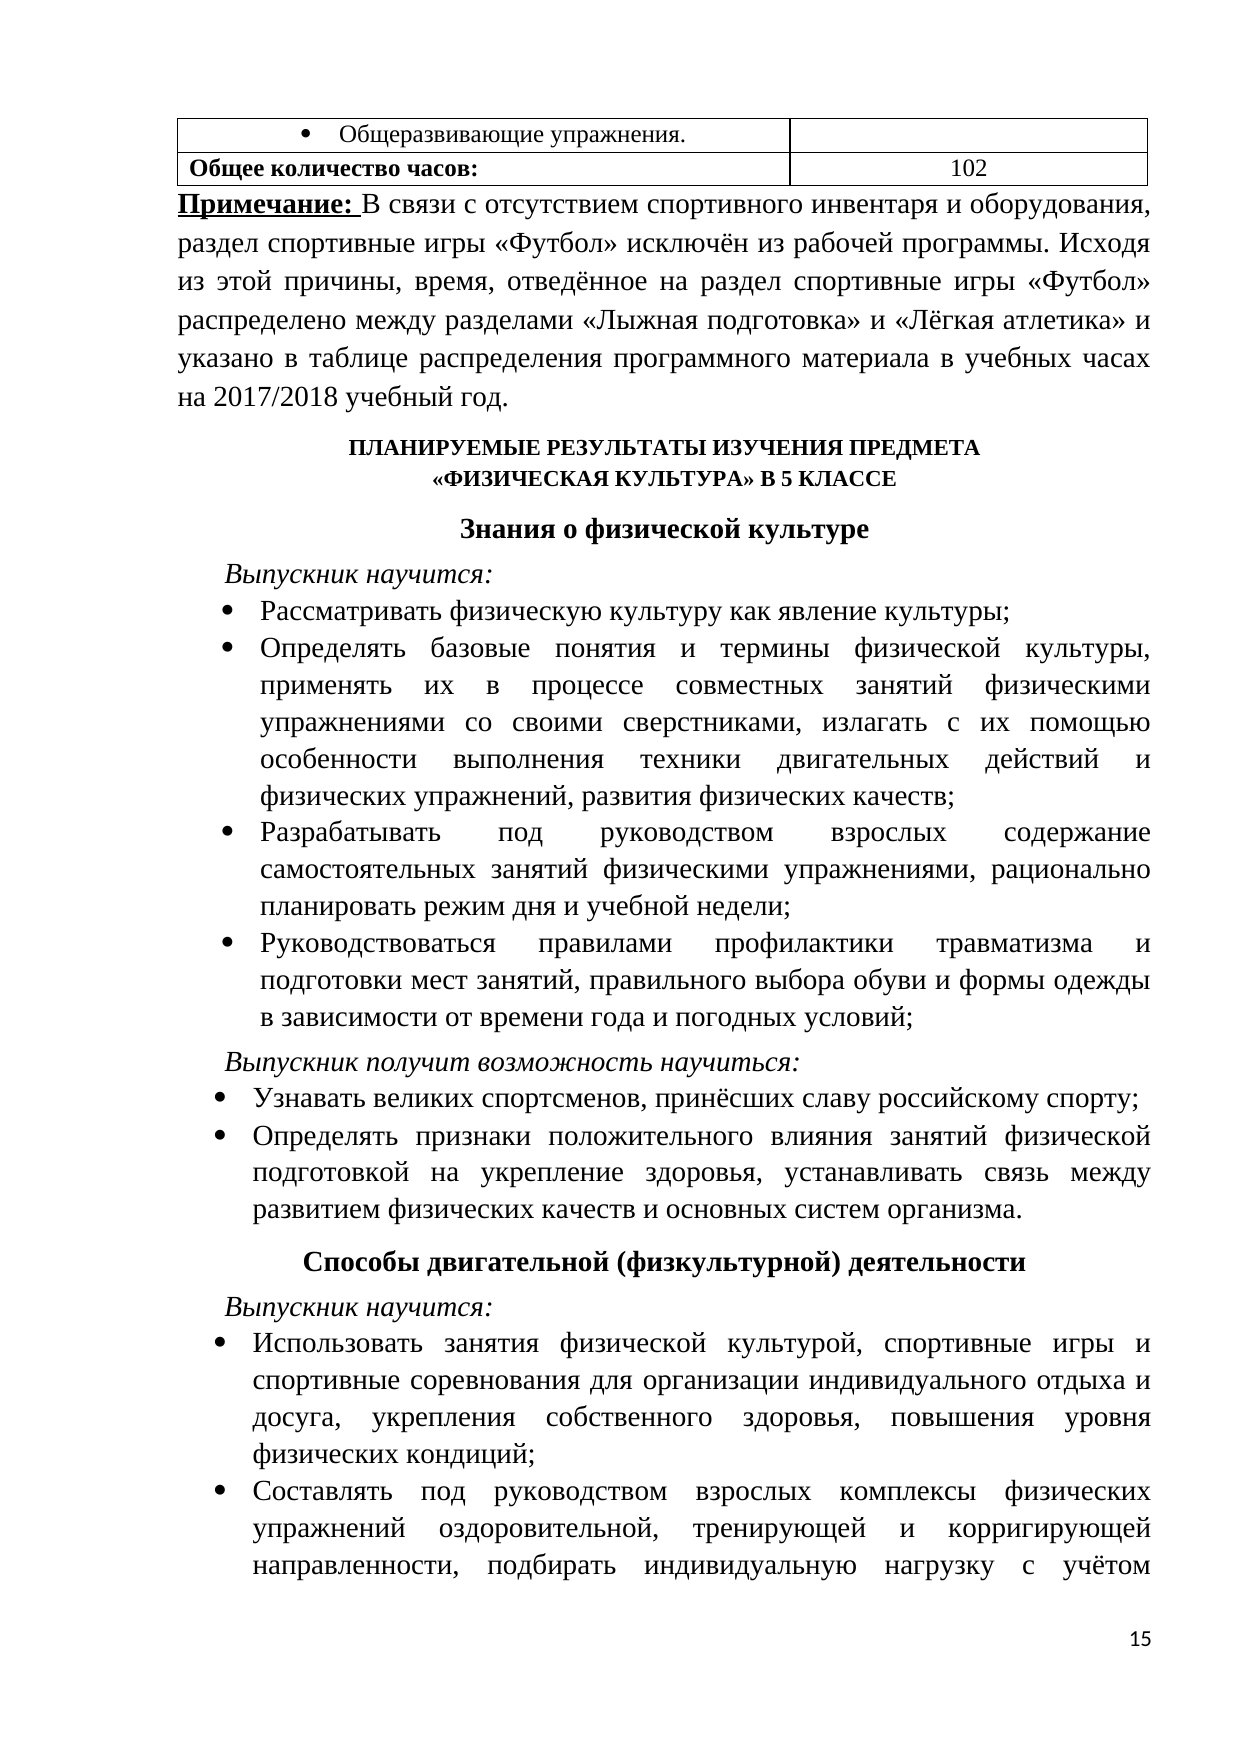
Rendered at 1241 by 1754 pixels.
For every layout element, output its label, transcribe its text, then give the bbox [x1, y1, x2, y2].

text Способы двигательной (физкультурной) деятельности [177, 1244, 1152, 1277]
table_cell 102 [791, 153, 1147, 185]
list Определять признаки положительного влияния занятий физической подготовкой на укрепление здоровья, устанавливать связь между развитием физических качеств и основных систем организма. [215, 1118, 1152, 1225]
list Использовать занятия физической культурой, спортивные игры и спортивные соревнования для организации индивидуального отдыха и досуга, укрепления собственного здоровья, повышения уровня физических кондиций; [215, 1326, 1152, 1470]
text Примечание: В связи с отсутствием спортивного инвентаря и оборудования, раздел спортивные игры «Футбол» исключён из рабочей программы. Исходя из этой причины, время, отведённое на раздел спортивные игры «Футбол» распределено между разделами «Лыжная подготовка» и «Лёгкая атлетика» и указано в таблице распределения программного материала в учебных часах на 2017/2018 учебный год. [177, 186, 1152, 413]
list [215, 1473, 1152, 1581]
text Выпускник научится: [177, 1289, 1152, 1322]
text ПЛАНИРУЕМЫЕ РЕЗУЛЬТАТЫ ИЗУЧЕНИЯ ПРЕДМЕТА «ФИЗИЧЕСКАЯ КУЛЬТУРА» в 5 классе [177, 434, 1152, 491]
text Знания о физической культуре [177, 511, 1152, 545]
list Руководствоваться правилами профилактики травматизма и подготовки мест занятий, правильного выбора обуви и формы одежды в зависимости от времени года и погодных условий; [222, 925, 1152, 1033]
list Узнавать великих спортсменов, принёсших славу российскому спорту; [215, 1081, 1152, 1114]
list Рассматривать физическую культуру как явление культуры; [222, 593, 1152, 627]
table_cell Общее количество часов: [178, 153, 789, 185]
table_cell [791, 119, 1147, 152]
text Выпускник научится: [177, 556, 1152, 590]
list Разрабатывать под руководством взрослых содержание самостоятельных занятий физическими упражнениями, рационально планировать режим дня и учебной недели; [222, 814, 1152, 922]
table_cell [178, 119, 789, 152]
list Определять базовые понятия и термины физической культуры, применять их в процессе совместных занятий физическими упражнениями со своими сверстниками, излагать с их помощью особенности выполнения техники двигательных действий и физических упражнений, развития физических качеств; [222, 630, 1152, 811]
text Выпускник получит возможность научиться: [177, 1044, 1152, 1077]
